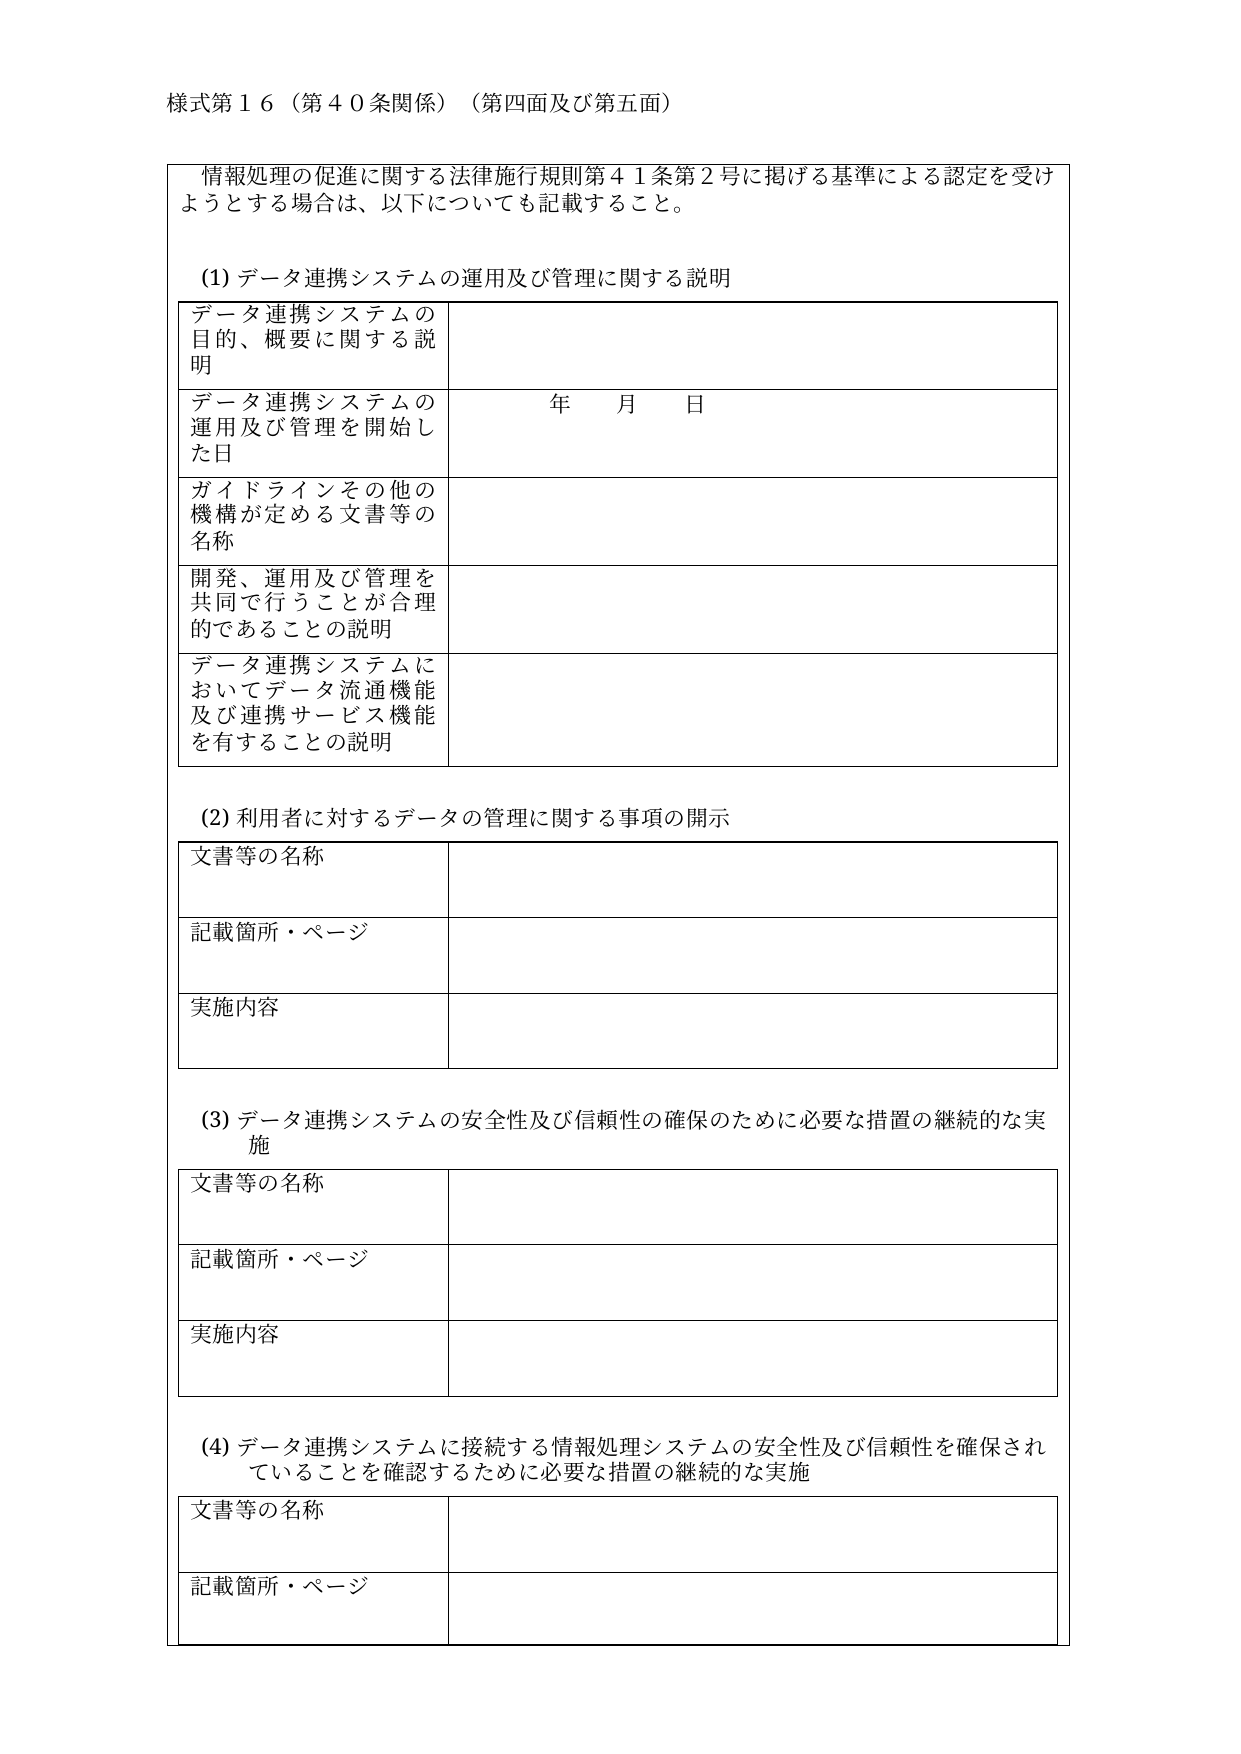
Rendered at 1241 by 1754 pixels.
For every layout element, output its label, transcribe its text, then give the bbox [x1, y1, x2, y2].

text 様式第１６（第４０条関係）（第四面及び第五面） [167, 89, 1070, 114]
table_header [168, 165, 1069, 1644]
